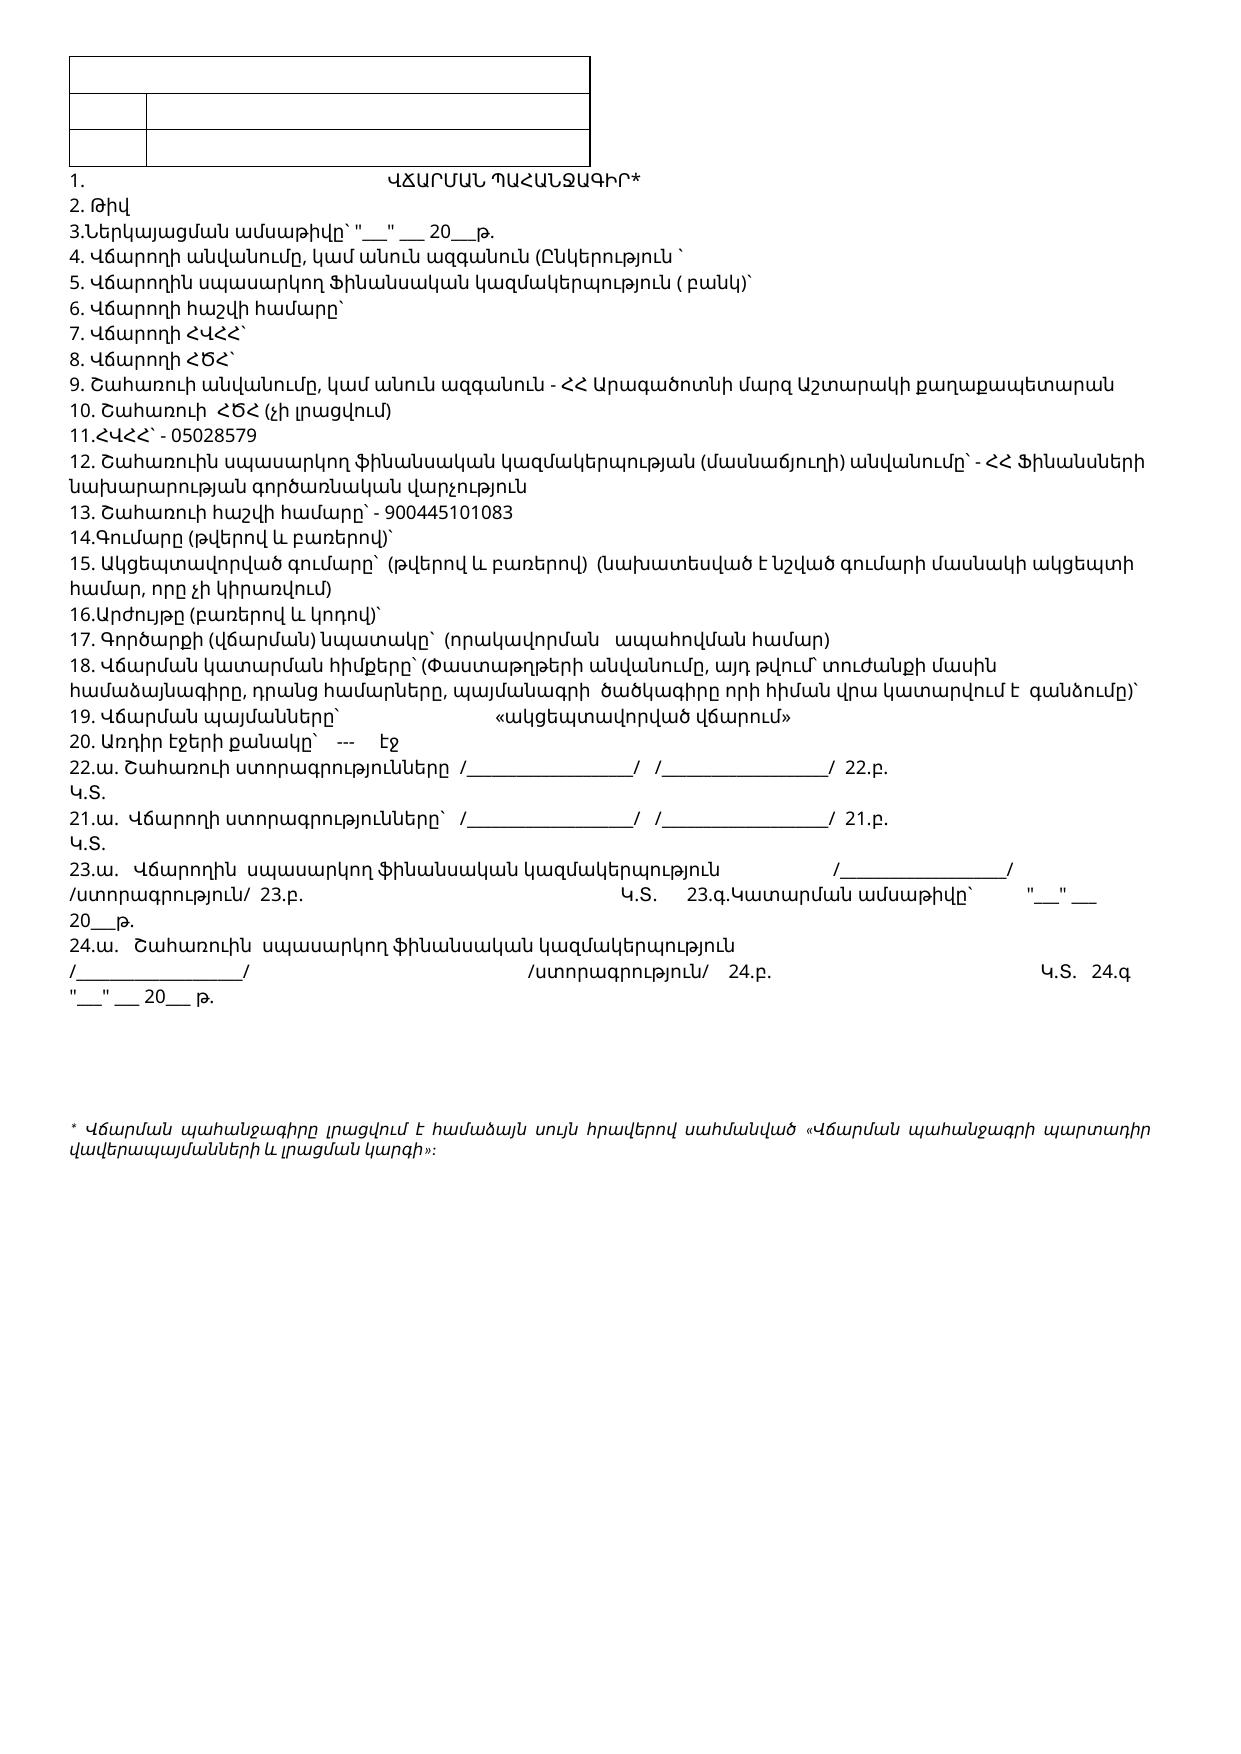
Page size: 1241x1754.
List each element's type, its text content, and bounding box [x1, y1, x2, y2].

text * Վճարման պահանջագիրը լրացվում է համաձայն սույն հրավերով սահմանված «Վճարման պահանջագրի պարտադիր վավերապայմանների և լրացման կարգի»: [69, 1119, 1152, 1160]
